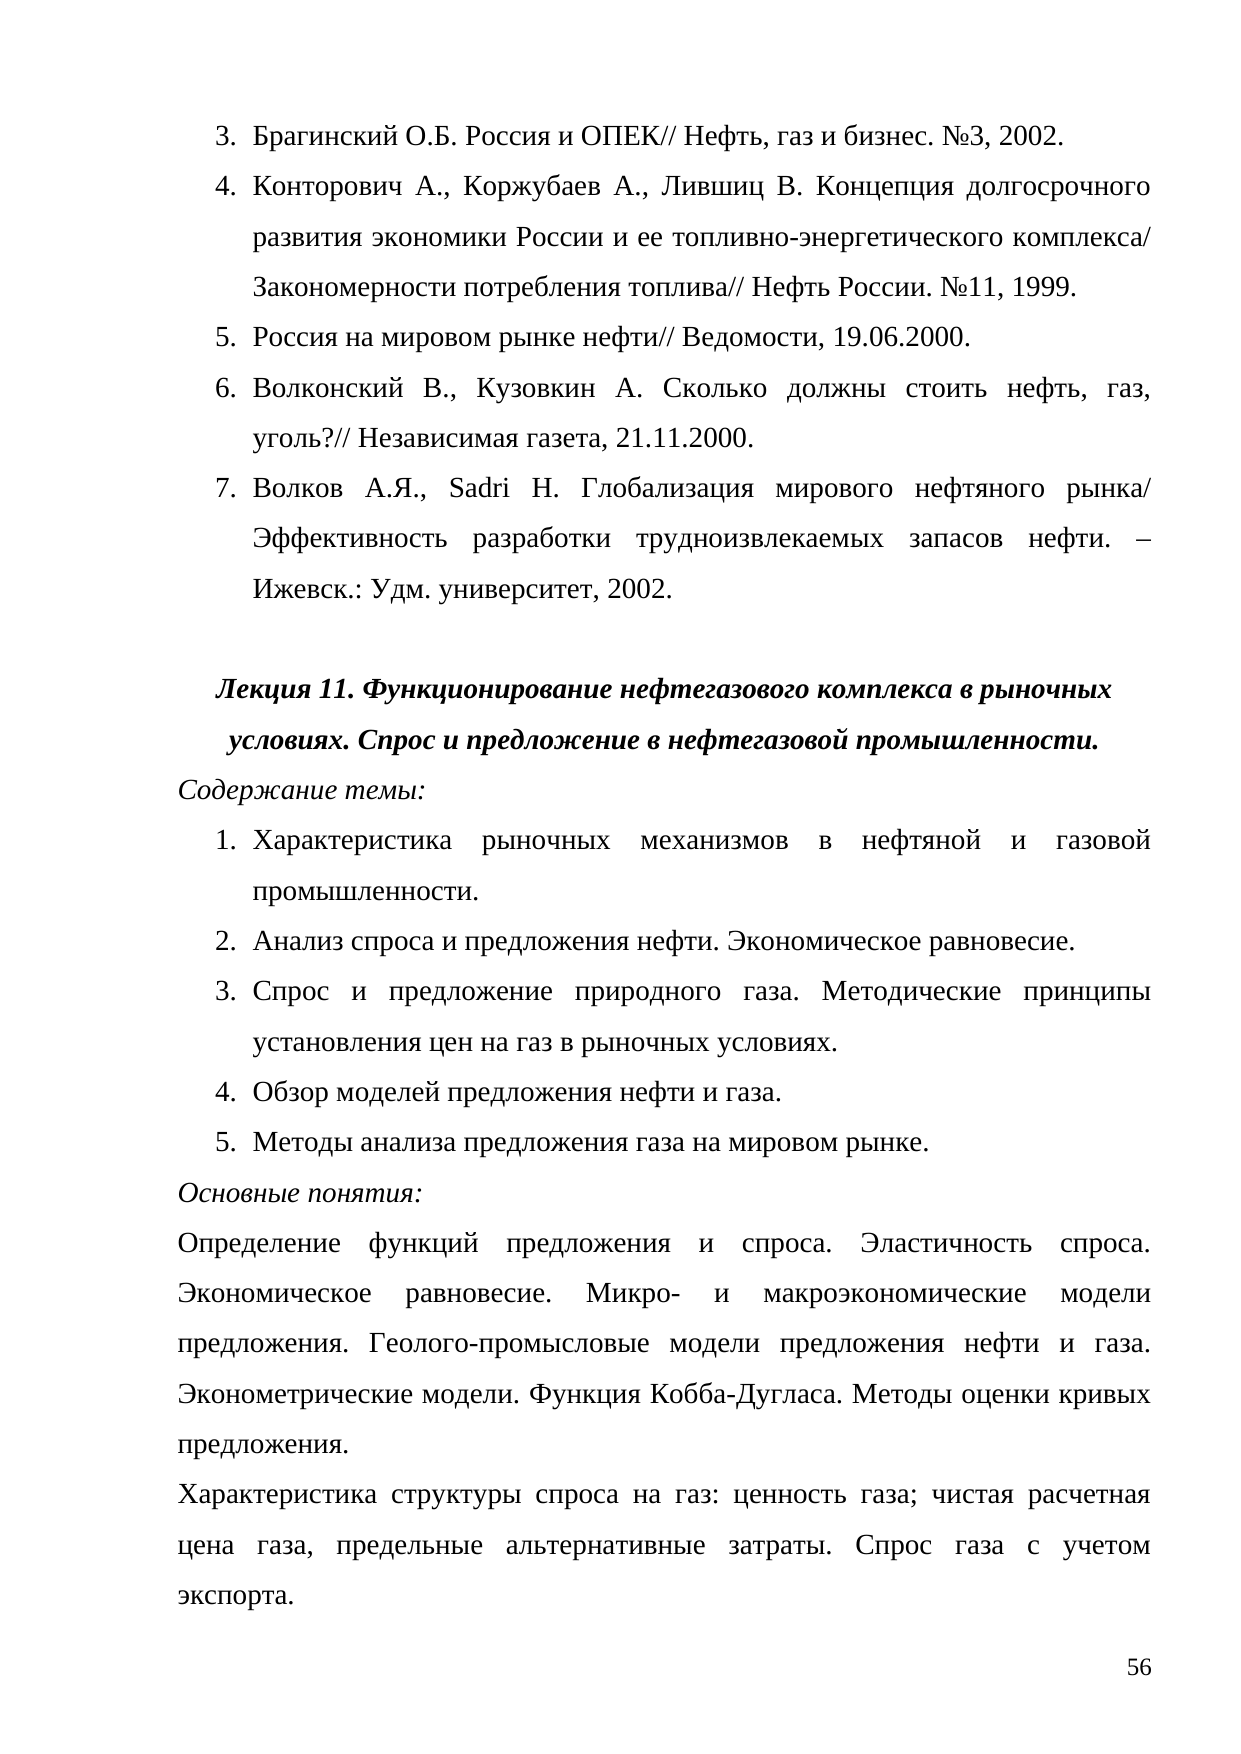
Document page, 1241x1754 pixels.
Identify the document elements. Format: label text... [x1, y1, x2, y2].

list Брагинский О.Б. Россия и ОПЕК// Нефть, газ и бизнес. №3, 2002. [215, 118, 1152, 152]
list Характеристика рыночных механизмов в нефтяной и газовой промышленности. [215, 822, 1152, 906]
list Анализ спроса и предложения нефти. Экономическое равновесие. [215, 923, 1152, 957]
text Определение функций предложения и спроса. Эластичность спроса. Экономическое равновесие. Микро- и макроэкономические модели предложения. Геолого-промысловые модели предложения нефти и газа. Эконометрические модели. Функция Кобба-Дугласа. Методы оценки кривых предложения. [177, 1225, 1152, 1460]
text Лекция 11. Функционирование нефтегазового комплекса в рыночных условиях. Спрос и предложение в нефтегазовой промышленности. [177, 672, 1152, 755]
list Конторович А., Коржубаев А., Лившиц В. Концепция долгосрочного развития экономики России и ее топливно-энергетического комплекса/ Закономерности потребления топлива// Нефть России. №11, 1999. [215, 168, 1152, 303]
list Обзор моделей предложения нефти и газа. [215, 1074, 1152, 1108]
list Спрос и предложение природного газа. Методические принципы установления цен на газ в рыночных условиях. [215, 973, 1152, 1057]
text Характеристика структуры спроса на газ: ценность газа; чистая расчетная цена газа, предельные альтернативные затраты. Спрос газа с учетом экспорта. [177, 1477, 1152, 1611]
text Содержание темы: [177, 772, 1152, 806]
list Методы анализа предложения газа на мировом рынке. [215, 1124, 1152, 1158]
list Волков А.Я., Sadri H. Глобализация мирового нефтяного рынка/ Эффективность разработки трудноизвлекаемых запасов нефти. – Ижевск.: Удм. университет, 2002. [215, 470, 1152, 604]
list Россия на мировом рынке нефти// Ведомости, 19.06.2000. [215, 319, 1152, 353]
list Волконский В., Кузовкин А. Сколько должны стоить нефть, газ, уголь?// Независимая газета, 21.11.2000. [215, 370, 1152, 453]
text Основные понятия: [177, 1175, 1152, 1208]
